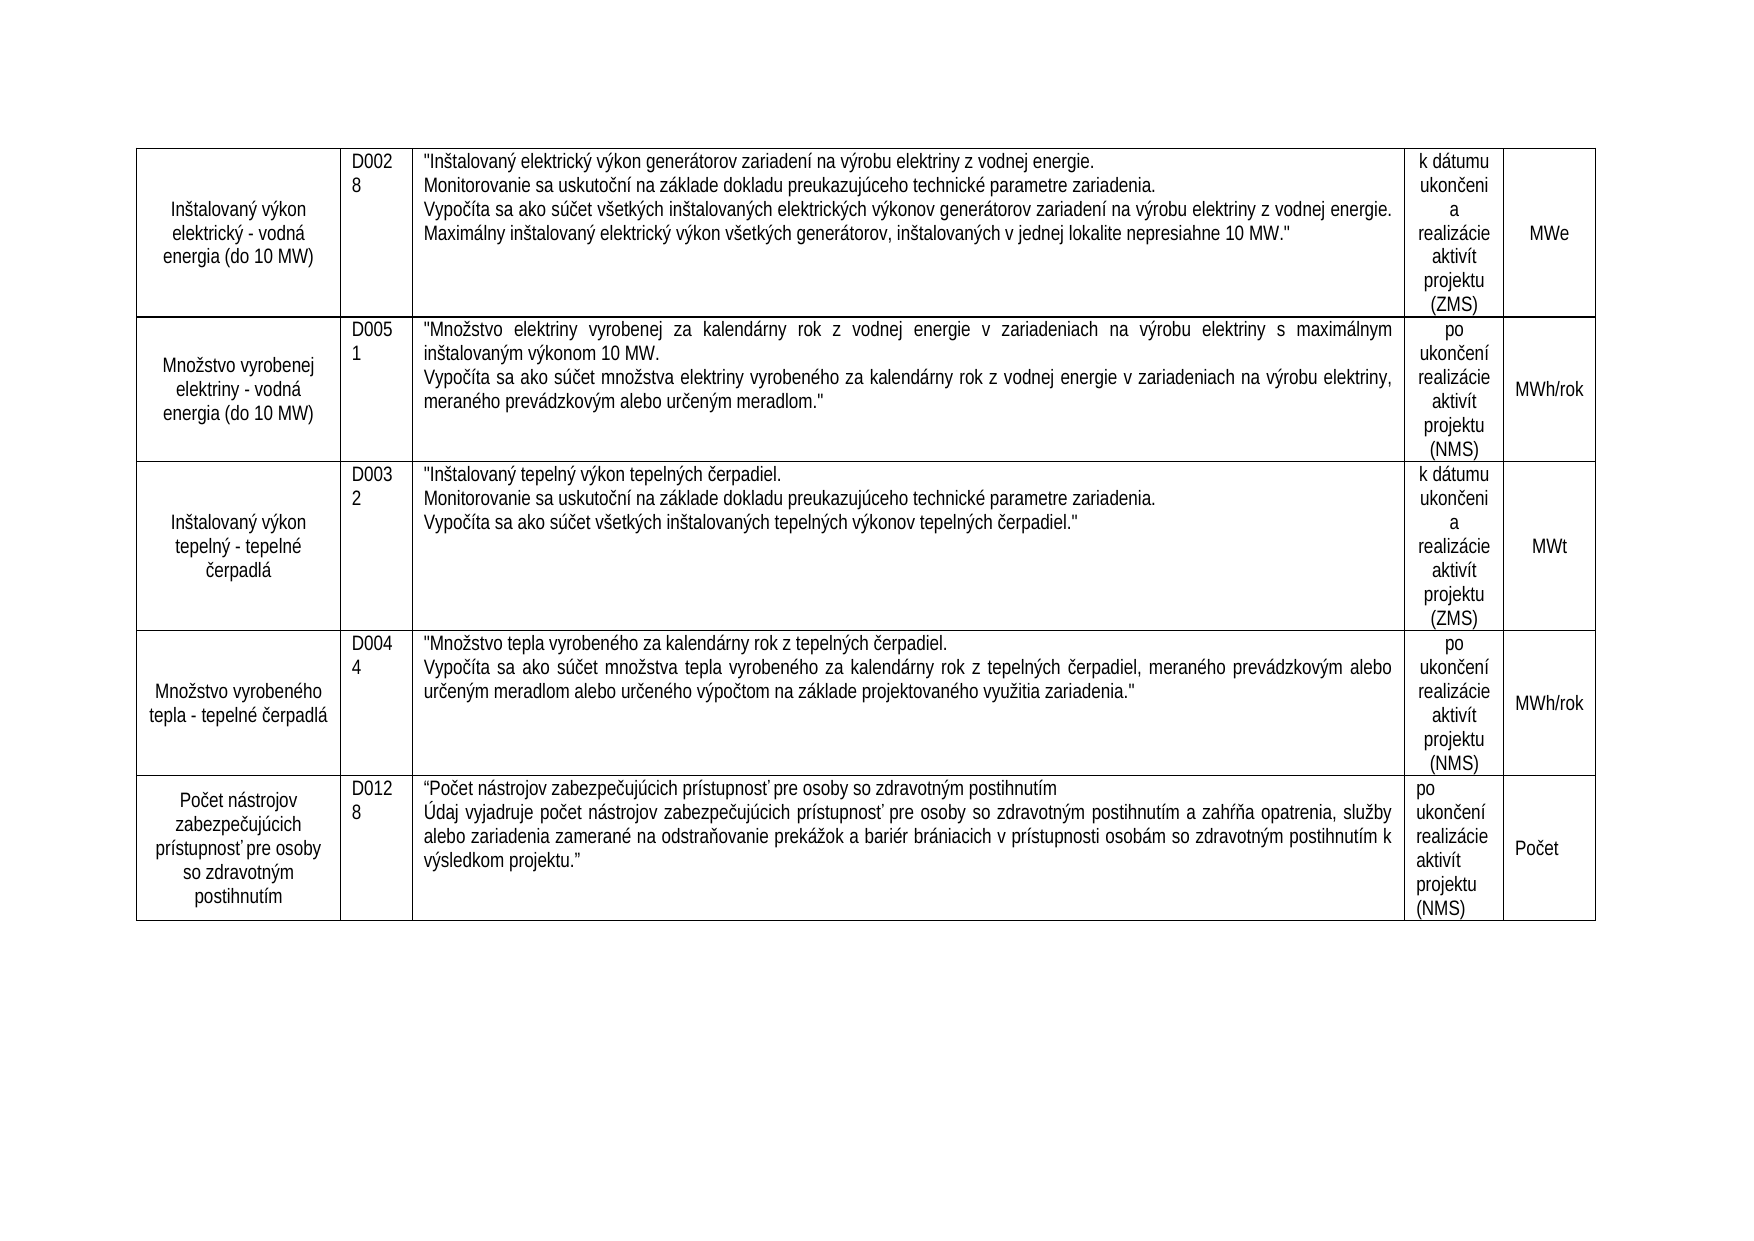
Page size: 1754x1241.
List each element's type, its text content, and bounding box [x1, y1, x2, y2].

table_cell k dátumu ukončenia realizácie aktivít projektu (ZMS) [1405, 462, 1503, 630]
table_cell Počet nástrojov zabezpečujúcich prístupnosť pre osoby so zdravotným postihnutím [137, 776, 340, 919]
table_cell MWh/rok [1504, 318, 1595, 461]
table_cell "Inštalovaný elektrický výkon generátorov zariadení na výrobu elektriny z vodnej energie. Monitorovanie sa uskutoční na základe dokladu preukazujúceho technické parametre zariadenia. Vypočíta sa ako súčet všetkých inštalovaných elektrických výkonov generátorov zariadení na výrobu elektriny z vodnej energie. Maximálny inštalovaný elektrický výkon všetkých generátorov, inštalovaných v jednej lokalite nepresiahne 10 MW." [413, 149, 1404, 316]
table_cell Počet [1504, 776, 1595, 919]
table_cell po ukončení realizácie aktivít projektu (NMS) [1405, 631, 1503, 775]
table_cell po ukončení realizácie aktivít projektu (NMS) [1405, 318, 1503, 461]
table_cell "Množstvo elektriny vyrobenej za kalendárny rok z vodnej energie v zariadeniach na výrobu elektriny s maximálnym inštalovaným výkonom 10 MW. Vypočíta sa ako súčet množstva elektriny vyrobeného za kalendárny rok z vodnej energie v zariadeniach na výrobu elektriny, meraného prevádzkovým alebo určeným meradlom." [413, 318, 1404, 461]
table_cell k dátumu ukončenia realizácie aktivít projektu (ZMS) [1405, 149, 1503, 316]
table_cell MWe [1504, 149, 1595, 316]
table_cell Inštalovaný výkon elektrický - vodná energia (do 10 MW) [137, 149, 340, 316]
table_cell "Množstvo tepla vyrobeného za kalendárny rok z tepelných čerpadiel. Vypočíta sa ako súčet množstva tepla vyrobeného za kalendárny rok z tepelných čerpadiel, meraného prevádzkovým alebo určeným meradlom alebo určeného výpočtom na základe projektovaného využitia zariadenia." [413, 631, 1404, 775]
table_cell "Inštalovaný tepelný výkon tepelných čerpadiel. Monitorovanie sa uskutoční na základe dokladu preukazujúceho technické parametre zariadenia. Vypočíta sa ako súčet všetkých inštalovaných tepelných výkonov tepelných čerpadiel." [413, 462, 1404, 630]
table_cell Množstvo vyrobenej elektriny - vodná energia (do 10 MW) [137, 318, 340, 461]
table_cell D0028 [341, 149, 412, 316]
table_cell Inštalovaný výkon tepelný - tepelné čerpadlá [137, 462, 340, 630]
table_cell Množstvo vyrobeného tepla - tepelné čerpadlá [137, 631, 340, 775]
table_cell MWt [1504, 462, 1595, 630]
table_cell po ukončení realizácie aktivít projektu (NMS) [1405, 776, 1503, 919]
table_cell D0128 [341, 776, 412, 919]
table_cell MWh/rok [1504, 631, 1595, 775]
table_cell D0032 [341, 462, 412, 630]
table_cell D0044 [341, 631, 412, 775]
table_cell D0051 [341, 318, 412, 461]
table_cell “Počet nástrojov zabezpečujúcich prístupnosť pre osoby so zdravotným postihnutím Údaj vyjadruje počet nástrojov zabezpečujúcich prístupnosť pre osoby so zdravotným postihnutím a zahŕňa opatrenia, služby alebo zariadenia zamerané na odstraňovanie prekážok a bariér brániacich v prístupnosti osobám so zdravotným postihnutím k výsledkom projektu.” [413, 776, 1404, 919]
